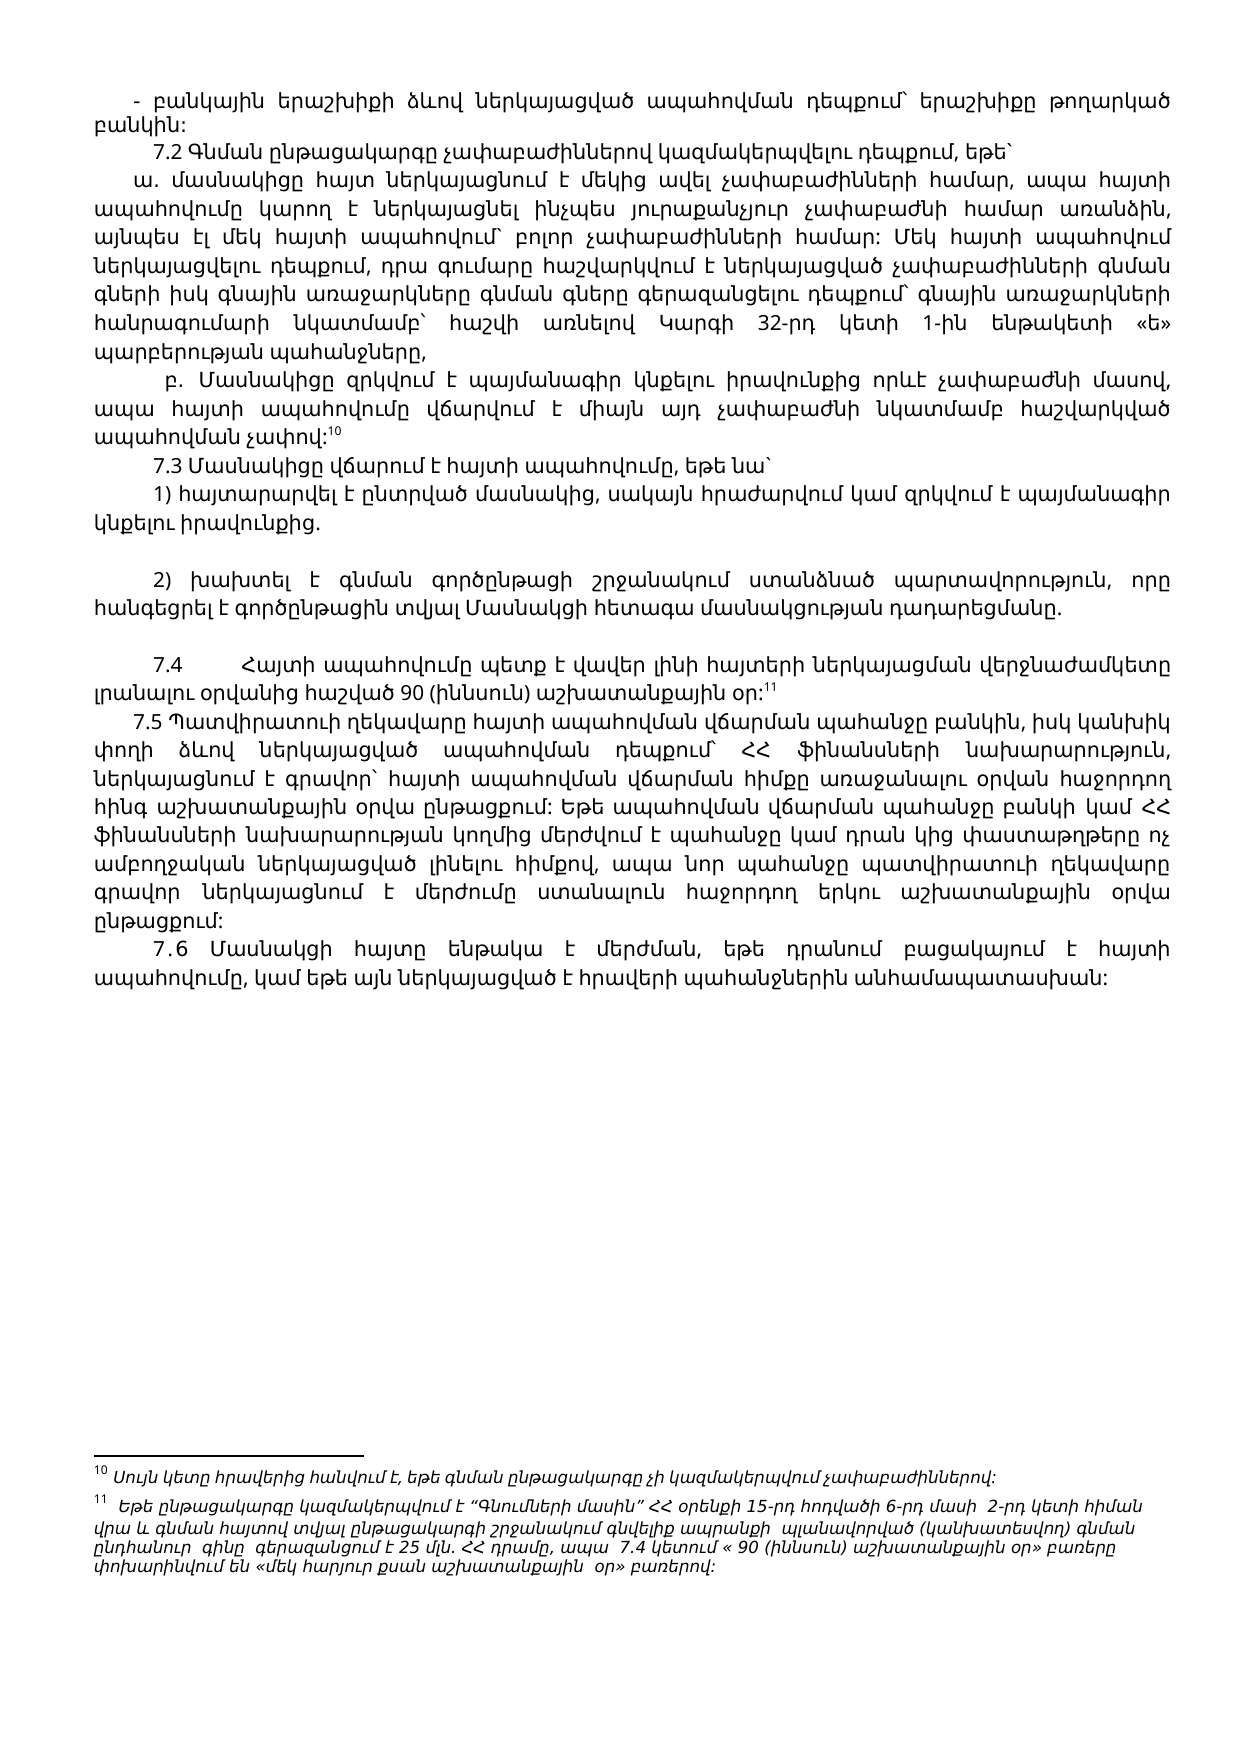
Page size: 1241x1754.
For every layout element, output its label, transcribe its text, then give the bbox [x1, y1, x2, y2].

text 2) խախտել է գնման գործընթացի շրջանակում ստանձնած պարտավորություն, որը հանգեցրել է գործընթացին տվյալ Մասնակցի հետագա մասնակցության դադարեցմանը. [94, 565, 1171, 622]
text - բանկային երաշխիքի ձևով ներկայացված ապահովման դեպքում՝ երաշխիքը թողարկած բանկին: [94, 89, 1171, 137]
text ա. մասնակիցը հայտ ներկայացնում է մեկից ավել չափաբաժինների համար, ապա հայտի ապահովումը կարող է ներկայացնել ինչպես յուրաքանչյուր չափաբաժնի համար առանձին, այնպես էլ մեկ հայտի ապահովում` բոլոր չափաբաժինների համար: Մեկ հայտի ապահովում ներկայացվելու դեպքում, դրա գումարը հաշվարկվում է ներկայացված չափաբաժինների գնման գների իսկ գնային առաջարկները գնման գները գերազանցելու դեպքում՝ գնային առաջարկների հանրագումարի նկատմամբ՝ հաշվի առնելով Կարգի 32-րդ կետի 1-ին ենթակետի «ե» պարբերության պահանջները, [94, 166, 1171, 366]
text 7.5 Պատվիրատուի ղեկավարը հայտի ապահովման վճարման պահանջը բանկին, իսկ կանխիկ փողի ձևով ներկայացված ապահովման դեպքում՝ ՀՀ ֆինանսների նախարարություն, ներկայացնում է գրավոր՝ հայտի ապահովման վճարման հիմքը առաջանալու օրվան հաջորդող հինգ աշխատանքային օրվա ընթացքում: Եթե ապահովման վճարման պահանջը բանկի կամ ՀՀ ֆինանսների նախարարության կողմից մերժվում է պահանջը կամ դրան կից փաստաթղթերը ոչ ամբողջական ներկայացված լինելու հիմքով, ապա նոր պահանջը պատվիրատուի ղեկավարը գրավոր ներկայացնում է մերժումը ստանալուն հաջորդող երկու աշխատանքային օրվա ընթացքում: [94, 707, 1171, 934]
text 7․6 Մասնակցի հայտը ենթակա է մերժման, եթե դրանում բացակայում է հայտի ապահովումը, կամ եթե այն ներկայացված է հրավերի պահանջներին անհամապատասխան: [94, 934, 1171, 991]
text 7.3 Մասնակիցը վճարում է հայտի ապահովումը, եթե նա` [94, 451, 1171, 479]
text 1) հայտարարվել է ընտրված մասնակից, սակայն հրաժարվում կամ զրկվում է պայմանագիր կնքելու իրավունքից. [94, 479, 1171, 536]
text 7.4 Հայտի ապահովումը պետք է վավեր լինի հայտերի ներկայացման վերջնաժամկետը լրանալու օրվանից հաշված 90 (իննսուն) աշխատանքային օր: [94, 650, 1171, 707]
text բ. Մասնակիցը զրկվում է պայմանագիր կնքելու իրավունքից որևէ չափաբաժնի մասով, ապա հայտի ապահովումը վճարվում է միայն այդ չափաբաժնի նկատմամբ հաշվարկված ապահովման չափով: [94, 366, 1171, 451]
text 7.2 Գնման ընթացակարգը չափաբաժիններով կազմակերպվելու դեպքում, եթե` [94, 137, 1171, 166]
